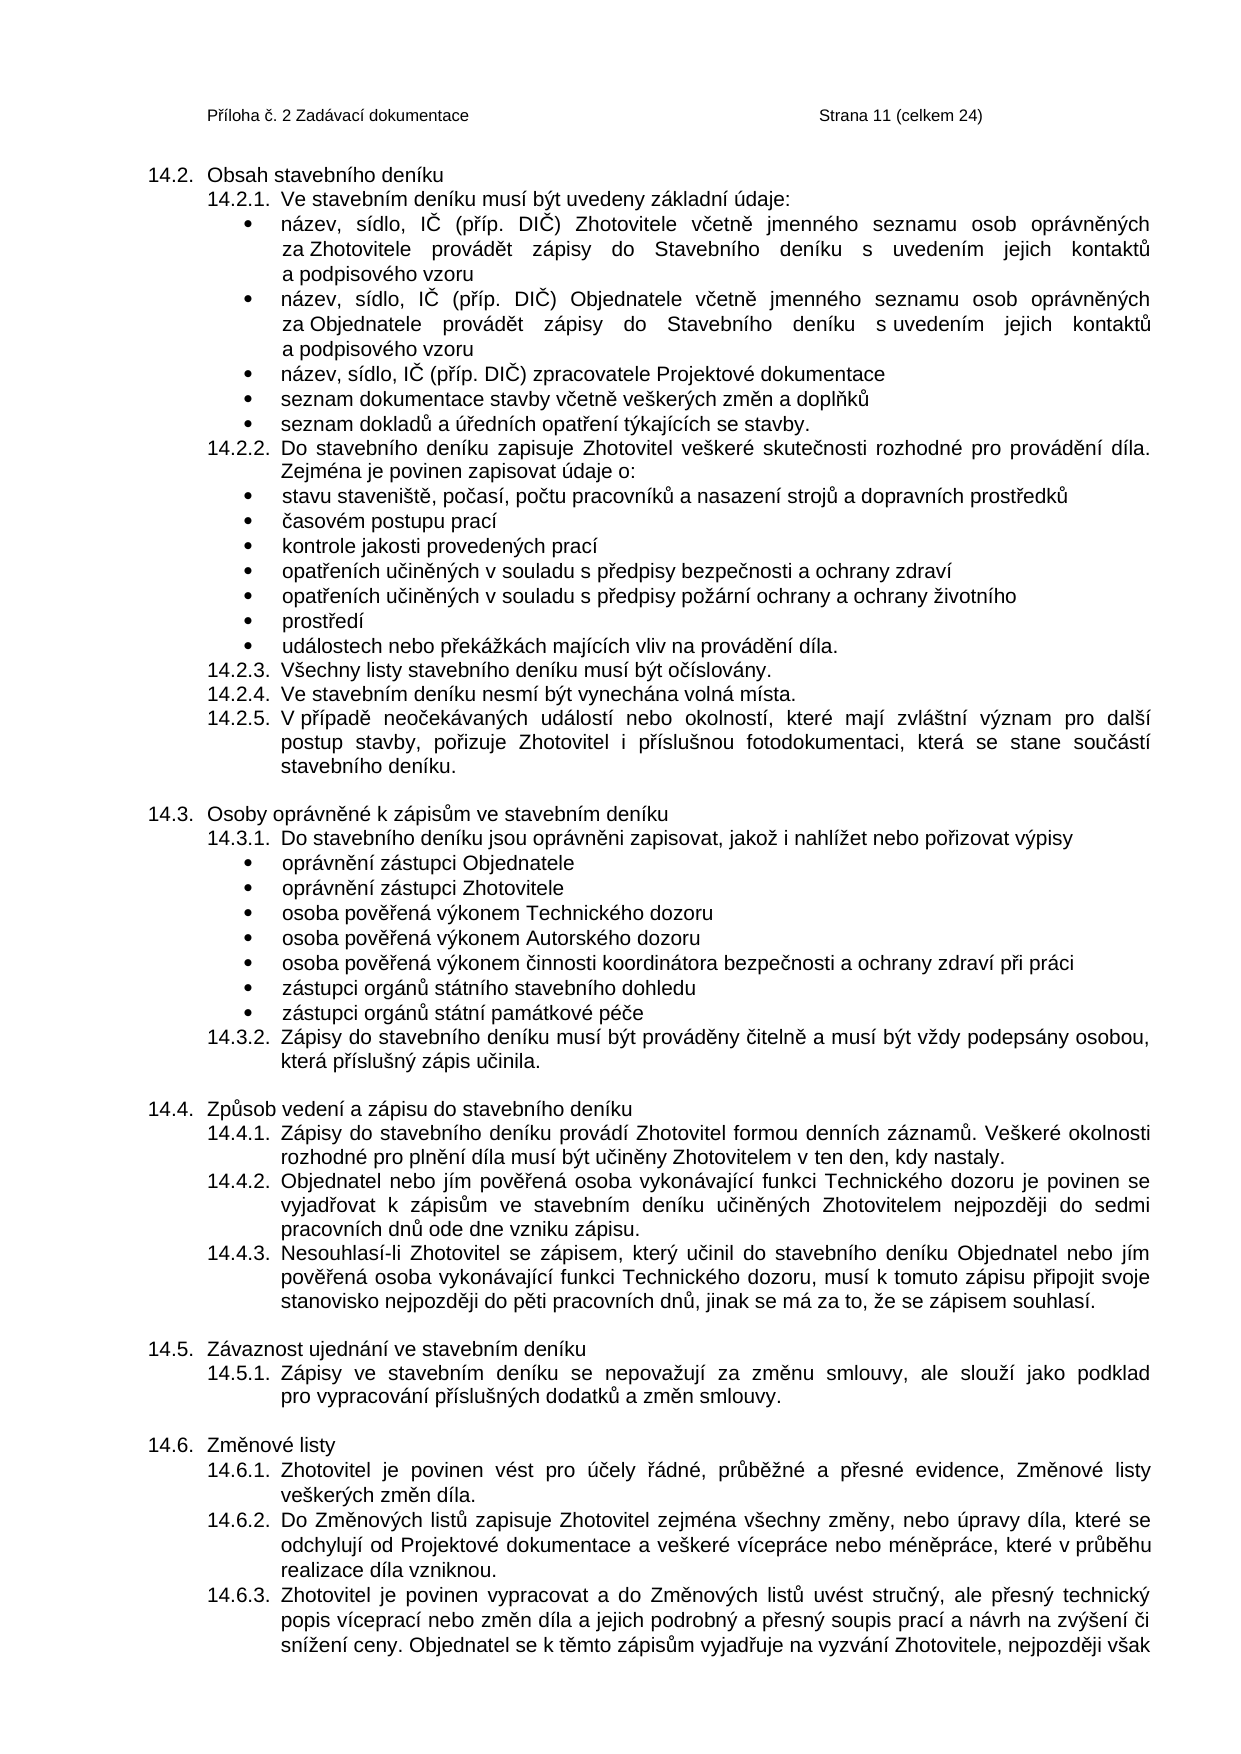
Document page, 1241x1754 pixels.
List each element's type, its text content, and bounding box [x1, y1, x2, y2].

list stavu staveniště, počasí, počtu pracovníků a nasazení strojů a dopravních prostředků [244, 483, 1152, 508]
list Změnové listy [148, 1433, 1152, 1457]
list Zápisy do stavebního deníku musí být prováděny čitelně a musí být vždy podepsány osobou, která příslušný zápis učinila. [207, 1025, 1152, 1073]
list Způsob vedení a zápisu do stavebního deníku [148, 1097, 1152, 1121]
list název, sídlo, IČ (příp. DIČ) Zhotovitele včetně jmenného seznamu osob oprávněných za Zhotovitele provádět zápisy do Stavebního deníku s uvedením jejich kontaktů a podpisového vzoru [244, 210, 1152, 285]
list opatřeních učiněných v souladu s předpisy požární ochrany a ochrany životního [244, 583, 1152, 608]
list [207, 1582, 1152, 1657]
list osoba pověřená výkonem Technického dozoru [244, 900, 1152, 925]
list prostředí [244, 608, 1152, 633]
list oprávnění zástupci Objednatele [244, 850, 1152, 875]
list Zhotovitel je povinen vést pro účely řádné, průběžné a přesné evidence, Změnové listy veškerých změn díla. [207, 1457, 1152, 1507]
list Obsah stavebního deníku [148, 162, 1152, 186]
list kontrole jakosti provedených prací [244, 533, 1152, 558]
list Ve stavebním deníku musí být uvedeny základní údaje: [207, 186, 1152, 210]
list časovém postupu prací [244, 508, 1152, 533]
list oprávnění zástupci Zhotovitele [244, 875, 1152, 900]
list Závaznost ujednání ve stavebním deníku [148, 1336, 1152, 1360]
list název, sídlo, IČ (příp. DIČ) zpracovatele Projektové dokumentace [244, 360, 1152, 385]
list Ve stavebním deníku nesmí být vynechána volná místa. [207, 682, 1152, 706]
list Všechny listy stavebního deníku musí být očíslovány. [207, 658, 1152, 682]
list Zápisy ve stavebním deníku se nepovažují za změnu smlouvy, ale slouží jako podklad pro vypracování příslušných dodatků a změn smlouvy. [207, 1360, 1152, 1408]
list zástupci orgánů státní památkové péče [244, 1000, 1152, 1025]
list seznam dokladů a úředních opatření týkajících se stavby. [244, 410, 1152, 435]
list Nesouhlasí-li Zhotovitel se zápisem, který učinil do stavebního deníku Objednatel nebo jím pověřená osoba vykonávající funkci Technického dozoru, musí k tomuto zápisu připojit svoje stanovisko nejpozději do pěti pracovních dnů, jinak se má za to, že se zápisem souhlasí. [207, 1241, 1152, 1312]
list osoba pověřená výkonem Autorského dozoru [244, 925, 1152, 950]
list zástupci orgánů státního stavebního dohledu [244, 975, 1152, 1000]
list událostech nebo překážkách majících vliv na provádění díla. [244, 633, 1152, 658]
list Objednatel nebo jím pověřená osoba vykonávající funkci Technického dozoru je povinen se vyjadřovat k zápisům ve stavebním deníku učiněných Zhotovitelem nejpozději do sedmi pracovních dnů ode dne vzniku zápisu. [207, 1169, 1152, 1241]
list Do stavebního deníku jsou oprávněni zapisovat, jakož i nahlížet nebo pořizovat výpisy [207, 826, 1152, 850]
list V případě neočekávaných událostí nebo okolností, které mají zvláštní význam pro další postup stavby, pořizuje Zhotovitel i příslušnou fotodokumentaci, která se stane součástí stavebního deníku. [207, 706, 1152, 778]
list Do Změnových listů zapisuje Zhotovitel zejména všechny změny, nebo úpravy díla, které se odchylují od Projektové dokumentace a veškeré vícepráce nebo méněpráce, které v průběhu realizace díla vzniknou. [207, 1507, 1152, 1582]
list Zápisy do stavebního deníku provádí Zhotovitel formou denních záznamů. Veškeré okolnosti rozhodné pro plnění díla musí být učiněny Zhotovitelem v ten den, kdy nastaly. [207, 1121, 1152, 1169]
list opatřeních učiněných v souladu s předpisy bezpečnosti a ochrany zdraví [244, 558, 1152, 583]
list Do stavebního deníku zapisuje Zhotovitel veškeré skutečnosti rozhodné pro provádění díla. Zejména je povinen zapisovat údaje o: [207, 435, 1152, 483]
list seznam dokumentace stavby včetně veškerých změn a doplňků [244, 385, 1152, 410]
list název, sídlo, IČ (příp. DIČ) Objednatele včetně jmenného seznamu osob oprávněných za Objednatele provádět zápisy do Stavebního deníku s uvedením jejich kontaktů a podpisového vzoru [244, 285, 1152, 360]
list osoba pověřená výkonem činnosti koordinátora bezpečnosti a ochrany zdraví při práci [244, 950, 1152, 975]
list Osoby oprávněné k zápisům ve stavebním deníku [148, 802, 1152, 826]
